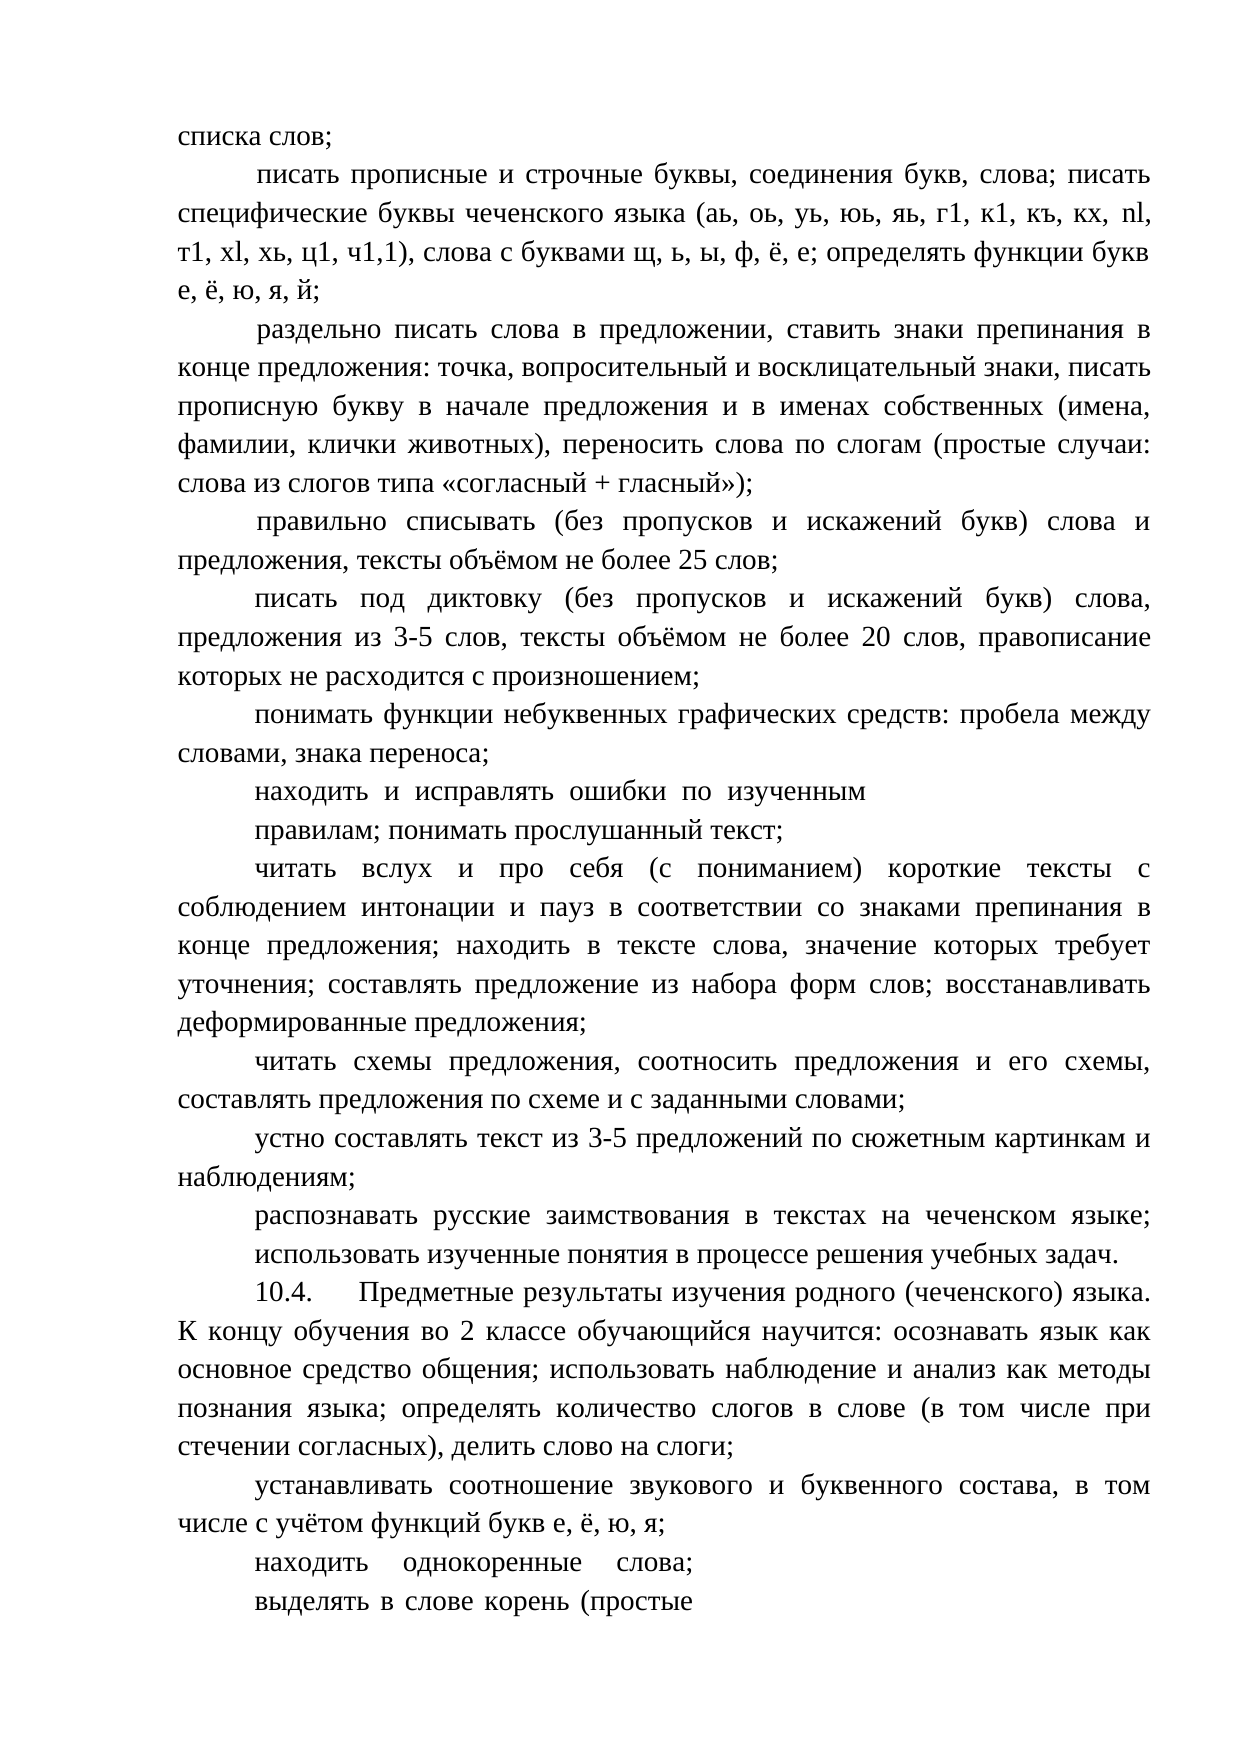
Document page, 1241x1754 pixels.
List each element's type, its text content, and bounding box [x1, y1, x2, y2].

text писать под диктовку (без пропусков и искажений букв) слова, предложения из 3-5 слов, тексты объёмом не более 20 слов, правописание которых не расходится с произношением; [177, 581, 1152, 691]
text понимать функции небуквенных графических средств: пробела между словами, знака переноса; [177, 696, 1152, 768]
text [254, 1544, 693, 1616]
text устно составлять текст из 3-5 предложений по сюжетным картинкам и наблюдениям; [177, 1120, 1152, 1192]
list Предметные результаты изучения родного (чеченского) языка. К концу обучения во 2 классе обучающийся научится: осознавать язык как основное средство общения; использовать наблюдение и анализ как методы познания языка; определять количество слогов в слове (в том числе при стечении согласных), делить слово на слоги; [177, 1274, 1152, 1462]
text правильно списывать (без пропусков и искажений букв) слова и предложения, тексты объёмом не более 25 слов; [177, 503, 1152, 576]
text писать прописные и строчные буквы, соединения букв, слова; писать специфические буквы чеченского языка (аь, оь, уь, юь, яь, г1, к1, къ, кх, nl, т1, xl, хь, ц1, ч1,1), слова с буквами щ, ь, ы, ф, ё, е; определять функции букв е, ё, ю, я, й; [177, 157, 1152, 306]
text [177, 118, 1152, 152]
text распознавать русские заимствования в текстах на чеченском языке; использовать изученные понятия в процессе решения учебных задач. [254, 1197, 1152, 1269]
text устанавливать соотношение звукового и буквенного состава, в том числе с учётом функций букв е, ё, ю, я; [177, 1467, 1152, 1539]
text читать схемы предложения, соотносить предложения и его схемы, составлять предложения по схеме и с заданными словами; [177, 1043, 1152, 1115]
text раздельно писать слова в предложении, ставить знаки препинания в конце предложения: точка, вопросительный и восклицательный знаки, писать прописную букву в начале предложения и в именах собственных (имена, фамилии, клички животных), переносить слова по слогам (простые случаи: слова из слогов типа «согласный + гласный»); [177, 311, 1152, 498]
text читать вслух и про себя (с пониманием) короткие тексты с соблюдением интонации и пауз в соответствии со знаками препинания в конце предложения; находить в тексте слова, значение которых требует уточнения; составлять предложение из набора форм слов; восстанавливать деформированные предложения; [177, 850, 1152, 1038]
text находить и исправлять ошибки по изученным правилам; понимать прослушанный текст; [254, 773, 866, 845]
